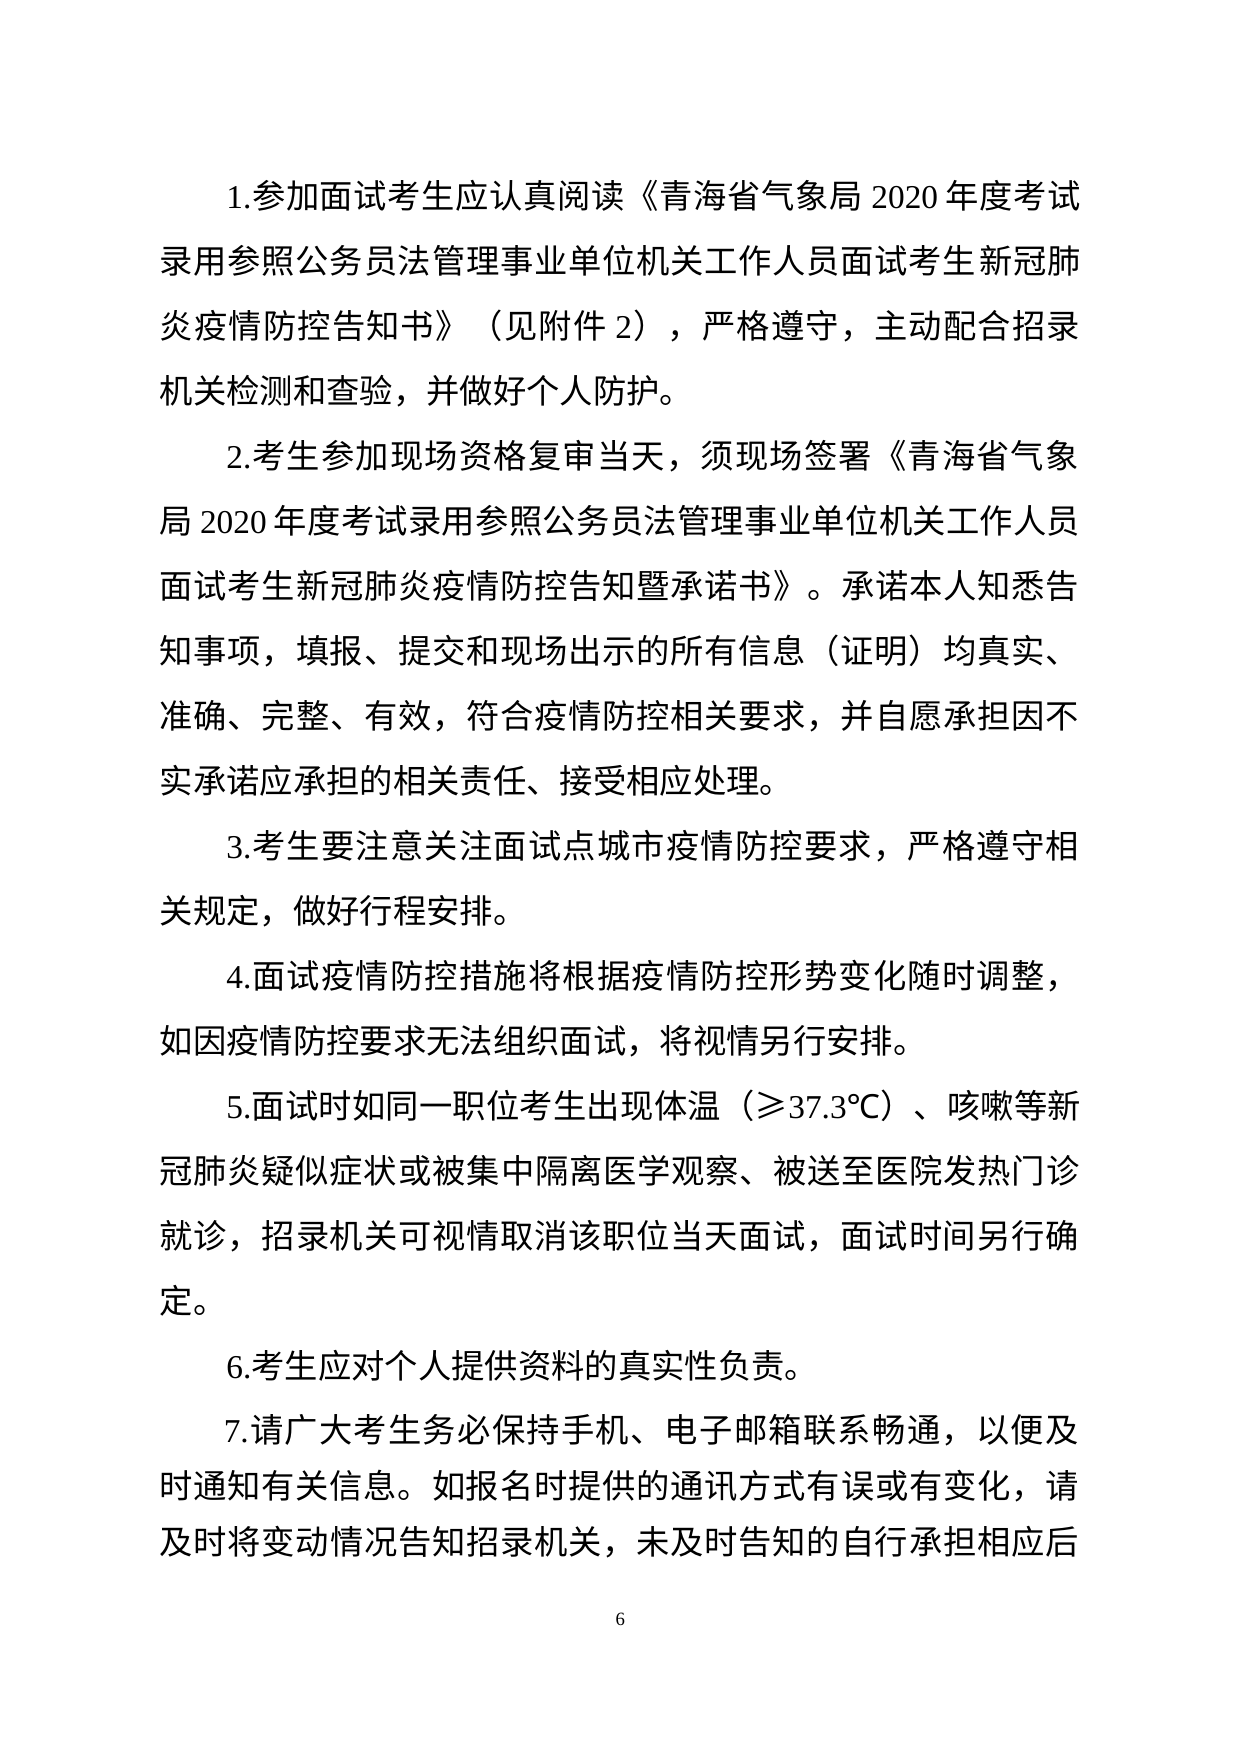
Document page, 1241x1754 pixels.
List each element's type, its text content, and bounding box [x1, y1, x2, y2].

text 4.面试疫情防控措施将根据疫情防控形势变化随时调整，如因疫情防控要求无法组织面试，将视情另行安排。 [159, 942, 1081, 1072]
text 2.考生参加现场资格复审当天，须现场签署《青海省气象局2020年度考试录用参照公务员法管理事业单位机关工作人员面试考生新冠肺炎疫情防控告知暨承诺书》。承诺本人知悉告知事项，填报、提交和现场出示的所有信息（证明）均真实、准确、完整、有效，符合疫情防控相关要求，并自愿承担因不实承诺应承担的相关责任、接受相应处理。 [159, 422, 1081, 812]
text 5.面试时如同一职位考生出现体温（≥37.3℃）、咳嗽等新冠肺炎疑似症状或被集中隔离医学观察、被送至医院发热门诊就诊，招录机关可视情取消该职位当天面试，面试时间另行确定。 [159, 1072, 1081, 1332]
text 6.考生应对个人提供资料的真实性负责。 [159, 1332, 1081, 1397]
text 1.参加面试考生应认真阅读《青海省气象局2020年度考试录用参照公务员法管理事业单位机关工作人员面试考生新冠肺炎疫情防控告知书》（见附件2），严格遵守，主动配合招录机关检测和查验，并做好个人防护。 [159, 162, 1081, 422]
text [159, 1397, 1081, 1566]
text 3.考生要注意关注面试点城市疫情防控要求，严格遵守相关规定，做好行程安排。 [159, 812, 1081, 942]
